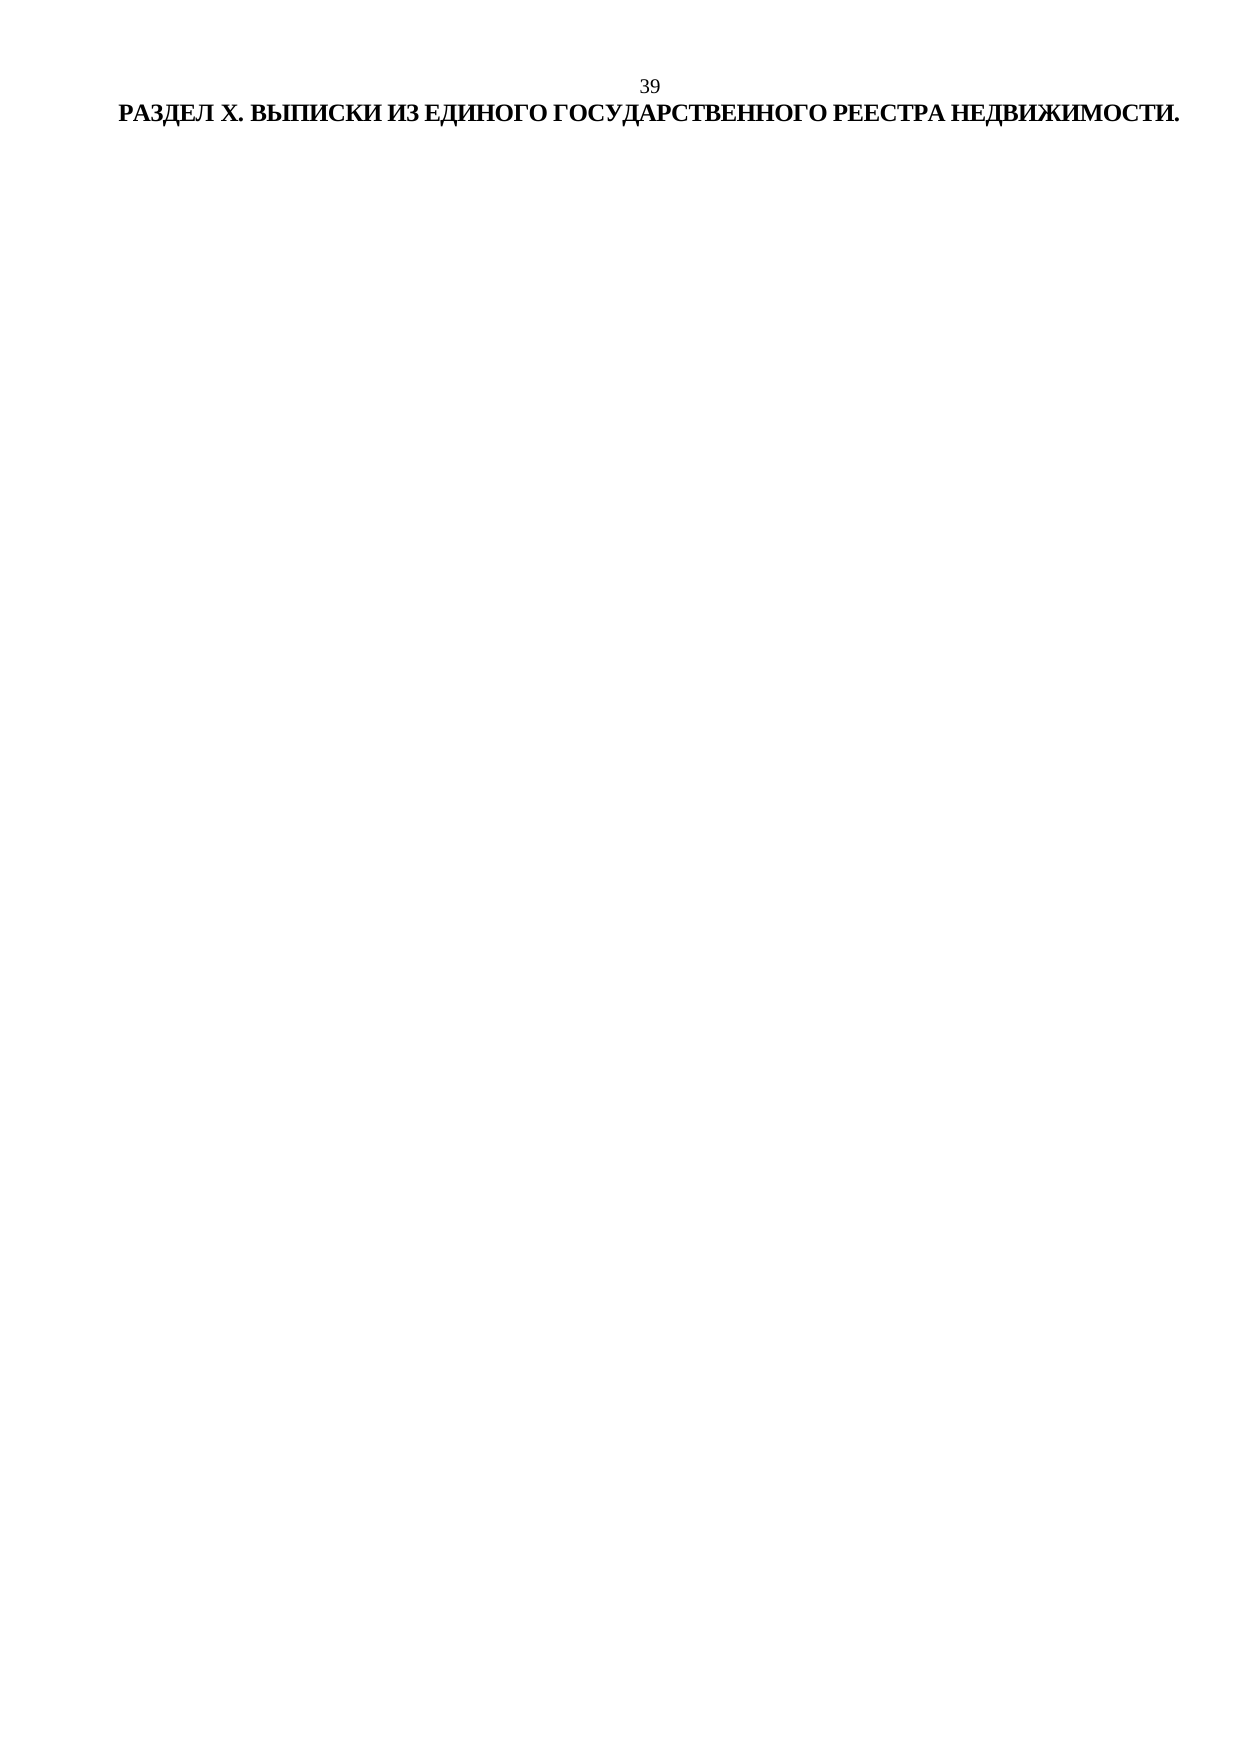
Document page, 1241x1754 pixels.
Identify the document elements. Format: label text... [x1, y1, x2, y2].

text РАЗДЕЛ Х. ВЫПИСКИ ИЗ ЕДИНОГО ГОСУДАРСТВЕННОГО РЕЕСТРА НЕДВИЖИМОСТИ. [118, 98, 1181, 127]
